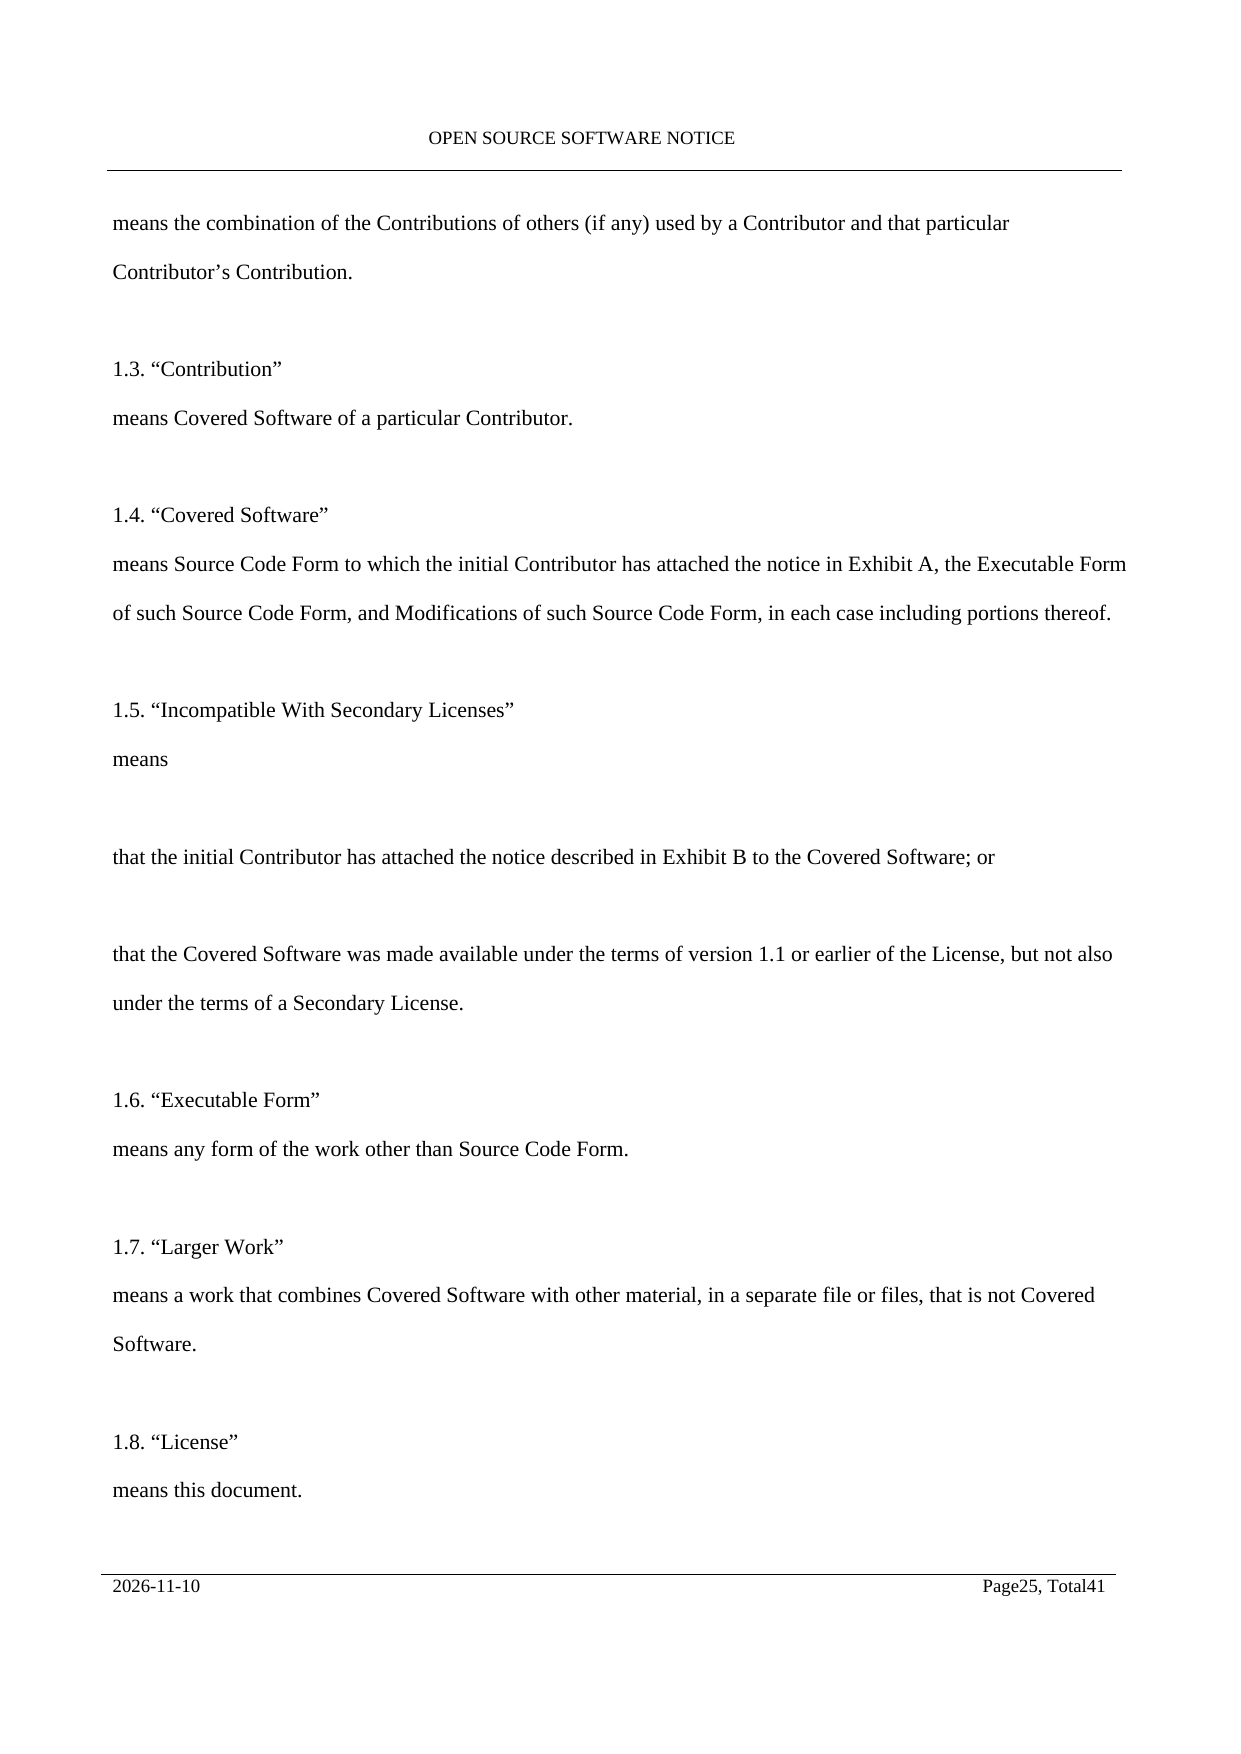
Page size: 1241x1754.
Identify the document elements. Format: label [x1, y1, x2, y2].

text [112, 206, 1128, 1506]
